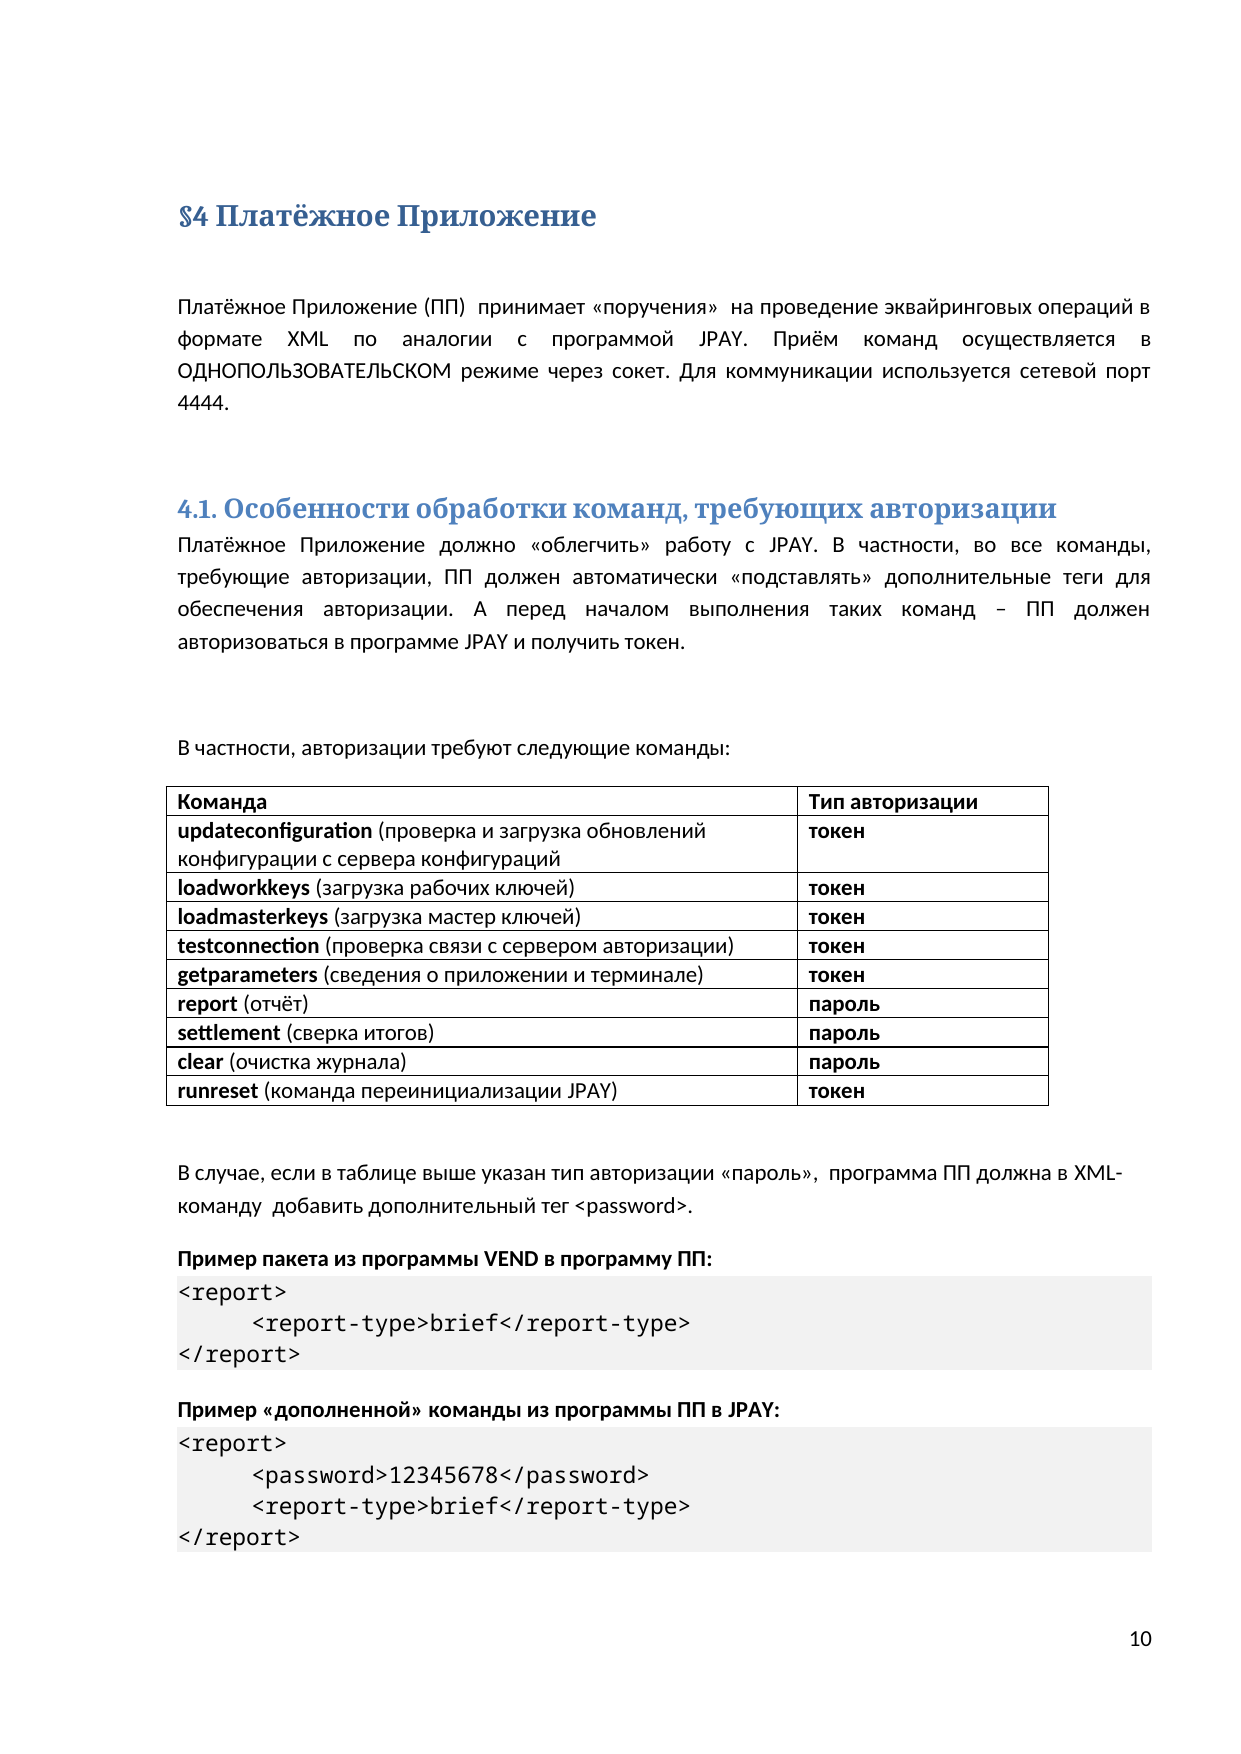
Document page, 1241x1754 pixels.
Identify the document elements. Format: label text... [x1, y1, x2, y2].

table_cell пароль [798, 1048, 1048, 1075]
table_cell getparameters (сведения о приложении и терминале) [167, 960, 797, 988]
table_cell токен [798, 931, 1048, 959]
table_cell токен [798, 816, 1048, 872]
subtitle 4.1. Особенности обработки команд, требующих авторизации [177, 494, 1152, 526]
table_cell updateconfiguration (проверка и загрузка обновлений конфигурации с сервера конфигураций [167, 816, 797, 872]
table_cell пароль [798, 989, 1048, 1017]
subtitle §4 Платёжное Приложение [177, 200, 1152, 234]
text </report> [177, 1521, 1152, 1552]
text <password>12345678</password> [177, 1459, 1152, 1490]
table_header Тип авторизации [798, 787, 1048, 815]
text </report> [177, 1338, 1152, 1370]
table_cell токен [798, 873, 1048, 901]
table_cell testconnection (проверка связи с сервером авторизации) [167, 931, 797, 959]
text <report> [177, 1276, 1152, 1307]
table_cell report (отчёт) [167, 989, 797, 1017]
table_header Команда [167, 787, 797, 815]
text <report-type>brief</report-type> [177, 1307, 1152, 1338]
table_cell settlement (сверка итогов) [167, 1018, 797, 1046]
table_cell пароль [798, 1018, 1048, 1046]
table_cell loadmasterkeys (загрузка мастер ключей) [167, 902, 797, 930]
text В случае, если в таблице выше указан тип авторизации «пароль», программа ПП должна в XML-команду добавить дополнительный тег <password>. [177, 1158, 1152, 1219]
text Платёжное Приложение (ПП) принимает «поручения» на проведение эквайринговых операций в формате XML по аналогии с программой JPAY. Приём команд осуществляется в ОДНОПОЛЬЗОВАТЕЛЬСКОМ режиме через сокет. Для коммуникации используется сетевой порт 4444. [177, 292, 1152, 416]
table_cell clear (очистка журнала) [167, 1048, 797, 1075]
text <report> [177, 1427, 1152, 1459]
text Пример пакета из программы VEND в программу ПП: [177, 1244, 1152, 1272]
text В частности, авторизации требуют следующие команды: [177, 733, 1152, 761]
table_cell токен [798, 960, 1048, 988]
text <report-type>brief</report-type> [177, 1490, 1152, 1521]
text Пример «дополненной» команды из программы ПП в JPAY: [177, 1395, 1152, 1423]
table_cell runreset (команда переинициализации JPAY) [167, 1076, 797, 1104]
text Платёжное Приложение должно «облегчить» работу с JPAY. В частности, во все команды, требующие авторизации, ПП должен автоматически «подставлять» дополнительные теги для обеспечения авторизации. А перед началом выполнения таких команд – ПП должен авторизоваться в программе JPAY и получить токен. [177, 530, 1152, 655]
table_cell loadworkkeys (загрузка рабочих ключей) [167, 873, 797, 901]
table_cell токен [798, 902, 1048, 930]
table_cell токен [798, 1076, 1048, 1104]
